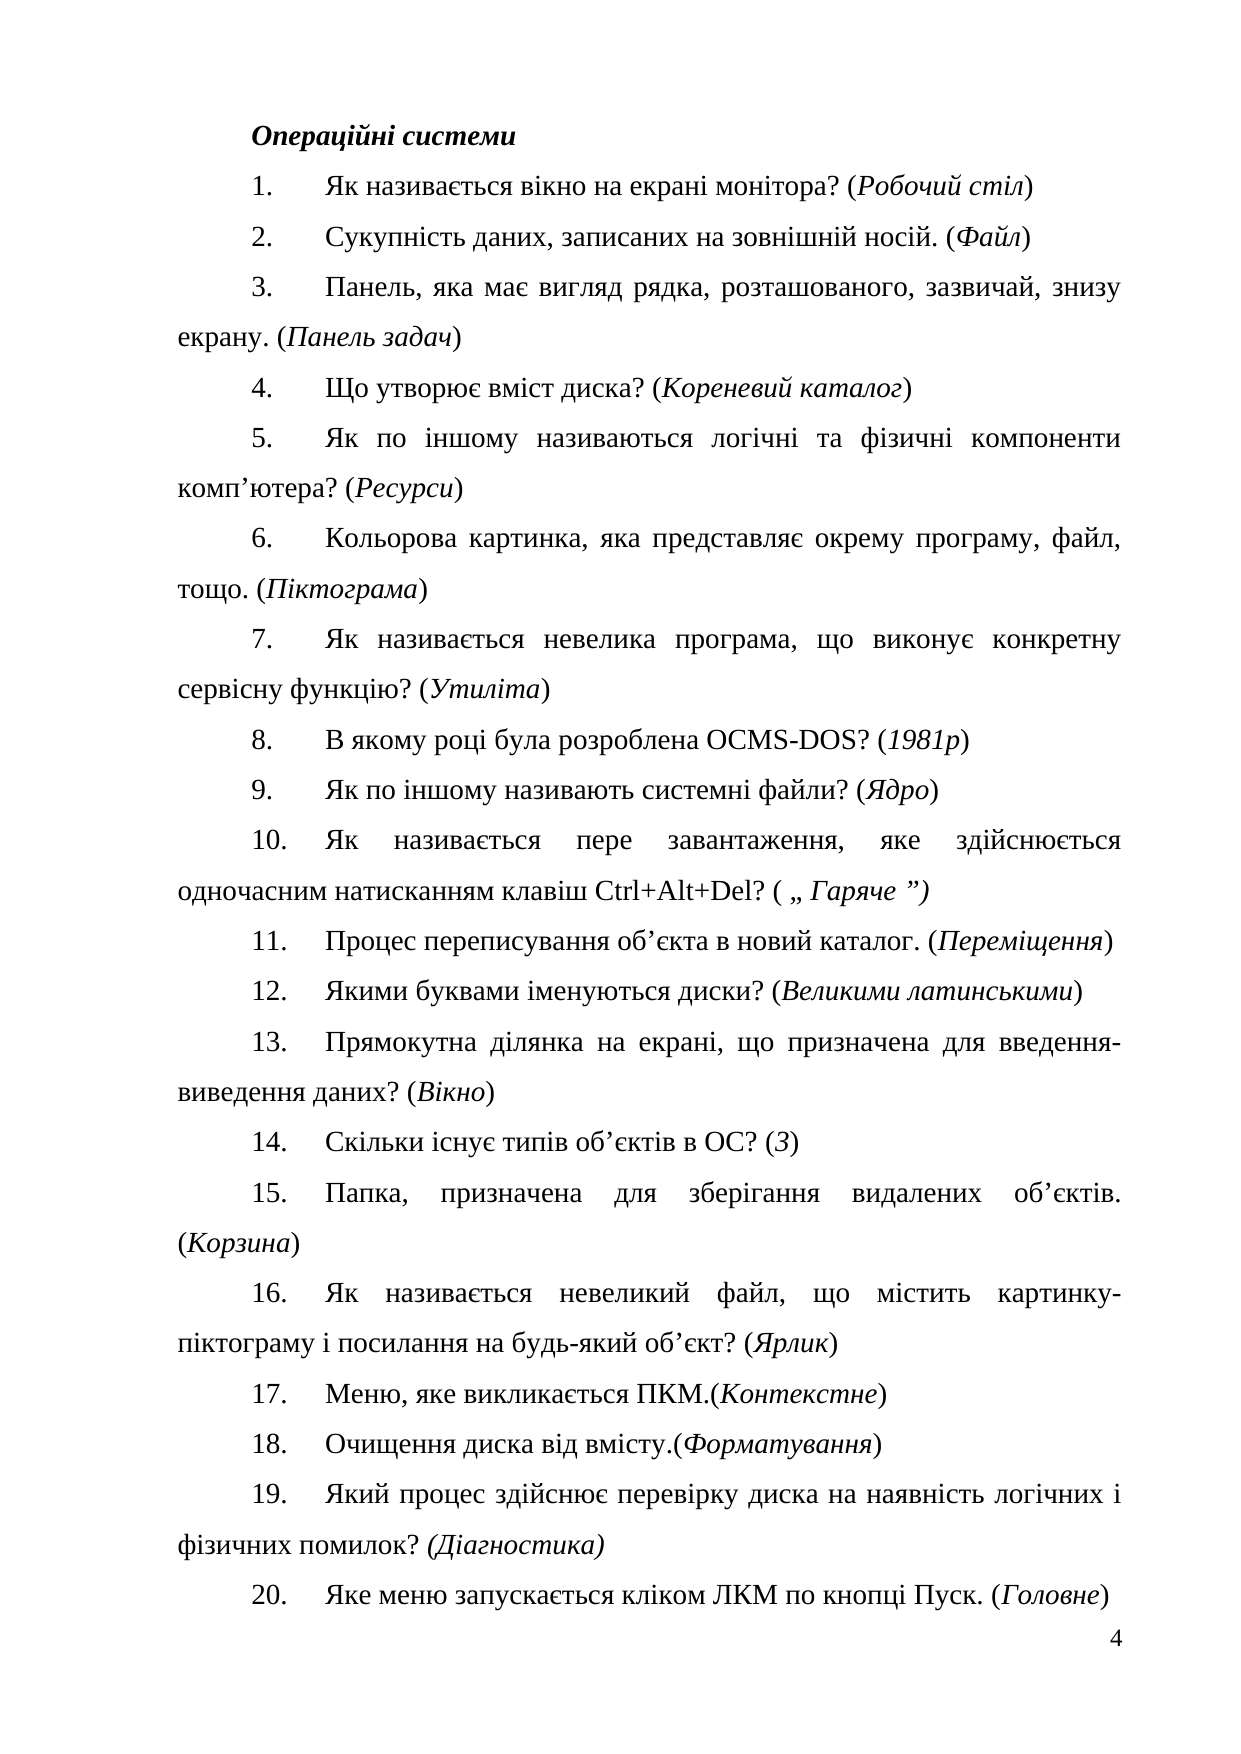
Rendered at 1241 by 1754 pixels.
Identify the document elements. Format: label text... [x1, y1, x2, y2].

text Операційні системи [177, 118, 1122, 152]
list Скільки існує типів об’єктів в ОС? (3) [177, 1124, 1122, 1158]
list Панель, яка має вигляд рядка, розташованого, зазвичай, знизу екрану. (Панель задач) [177, 269, 1122, 353]
list Як називається вікно на екрані монітора? (Робочий стіл) [177, 168, 1122, 202]
list Як називається пере завантаження, яке здійснюється одночасним натисканням клавіш Ctrl+Alt+Del? ( „ Гаряче ”) [177, 822, 1122, 906]
list Очищення диска від вмісту.(Форматування) [177, 1426, 1122, 1460]
list Як називається невелика програма, що виконує конкретну сервісну функцію? (Утиліта) [177, 621, 1122, 705]
list Кольорова картинка, яка представляє окрему програму, файл, тощо. (Піктограма) [177, 521, 1122, 604]
list Прямокутна ділянка на екрані, що призначена для введення-виведення даних? (Вікно) [177, 1024, 1122, 1108]
list Процес переписування об’єкта в новий каталог. (Переміщення) [177, 923, 1122, 957]
list Як по іншому називають системні файли? (Ядро) [177, 772, 1122, 806]
list В якому році була розроблена OCMS-DOS? (1981р) [177, 722, 1122, 755]
list Яке меню запускається кліком ЛКМ по кнопці Пуск. (Головне) [177, 1577, 1122, 1611]
list Як називається невеликий файл, що містить картинку-піктограму і посилання на будь-який об’єкт? (Ярлик) [177, 1275, 1122, 1359]
list Папка, призначена для зберігання видалених об’єктів. (Корзина) [177, 1175, 1122, 1258]
list Якими буквами іменуються диски? (Великими латинськими) [177, 973, 1122, 1007]
list Меню, яке викликається ПКМ.(Контекстне) [177, 1376, 1122, 1409]
list Який процес здійснює перевірку диска на наявність логічних і фізичних помилок? (Діагностика) [177, 1477, 1122, 1560]
list Що утворює вміст диска? (Кореневий каталог) [177, 370, 1122, 403]
list Сукупність даних, записаних на зовнішній носій. (Файл) [177, 219, 1122, 252]
list Як по іншому називаються логічні та фізичні компоненти комп’ютера? (Ресурси) [177, 420, 1122, 504]
